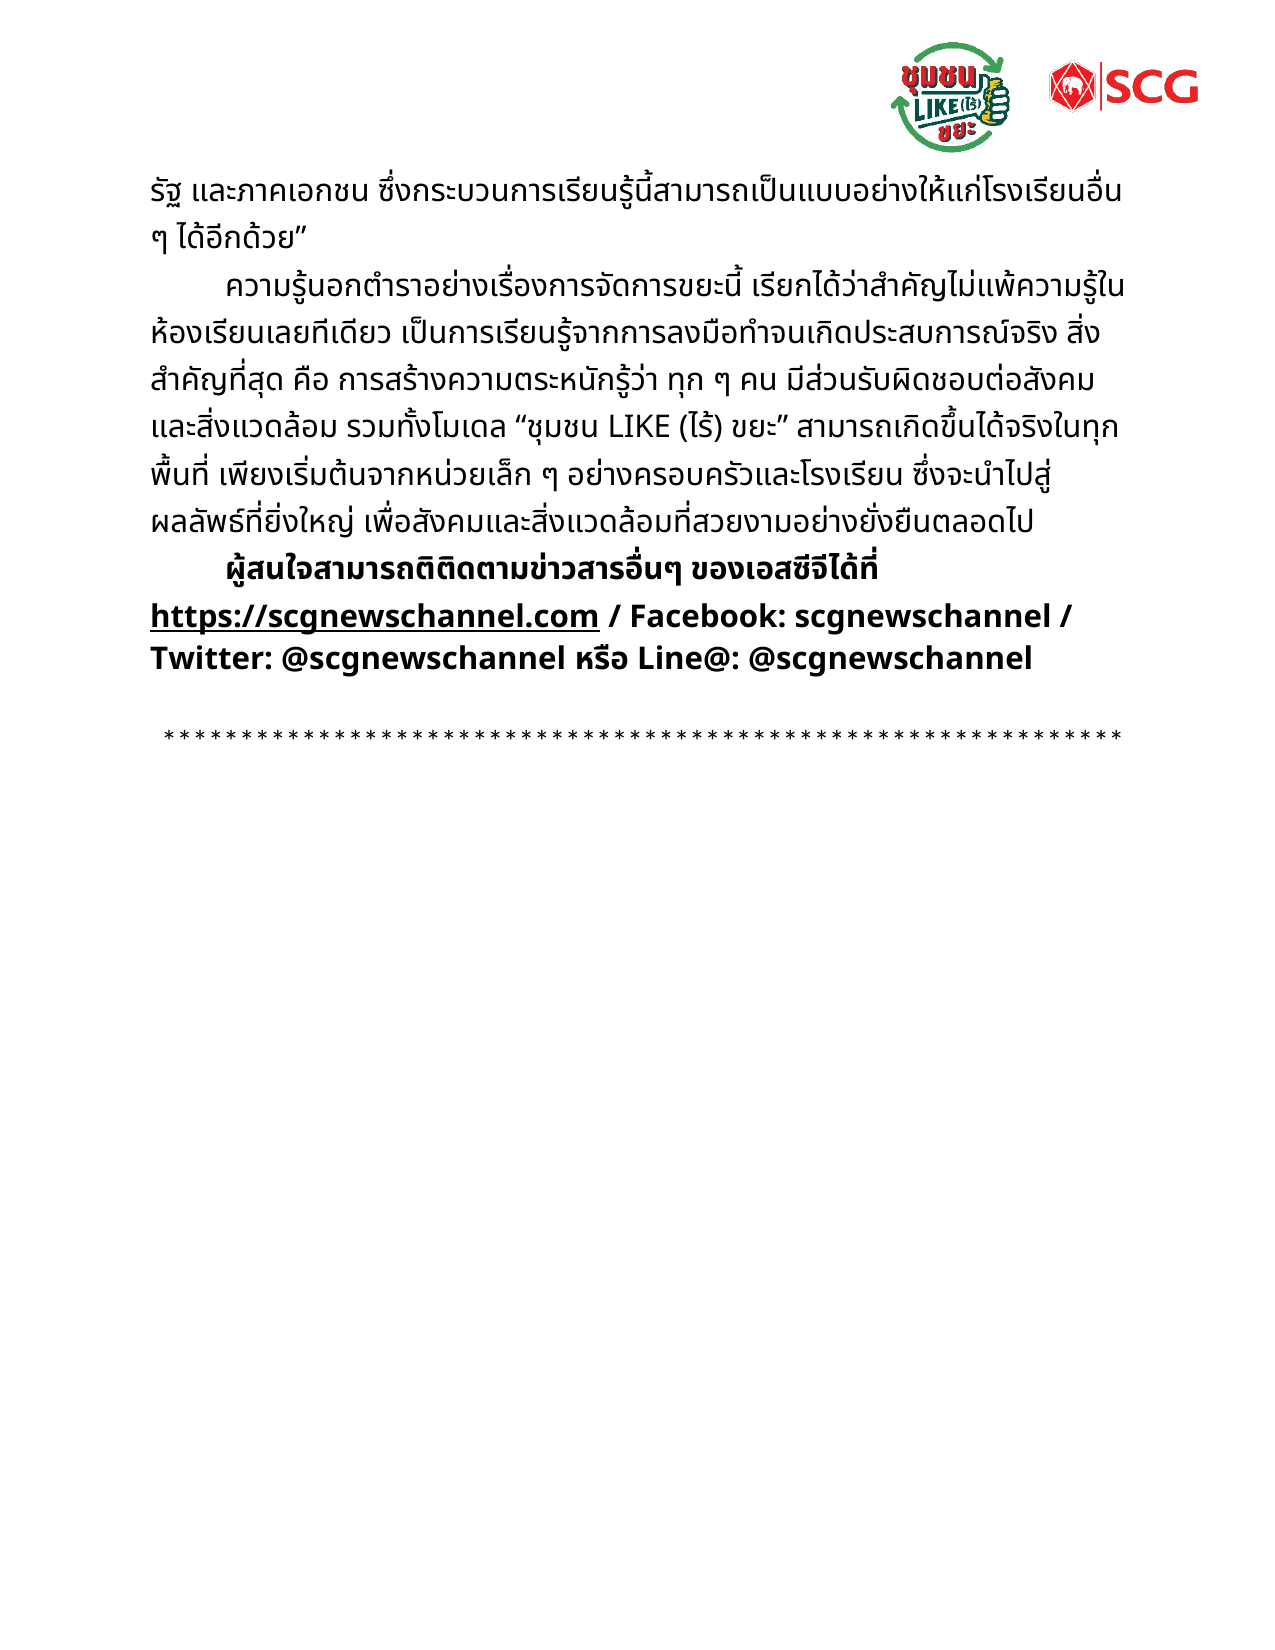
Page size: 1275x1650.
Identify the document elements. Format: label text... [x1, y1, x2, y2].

picture [891, 38, 1010, 157]
picture [1027, 37, 1220, 135]
text ************************************************************** [150, 722, 1137, 760]
text ความรู้นอกตำราอย่างเรื่องการจัดการขยะนี้ เรียกได้ว่าสำคัญไม่แพ้ความรู้ในห้องเรียนเลยทีเดียว เป็นการเรียนรู้จากการลงมือทำจนเกิดประสบการณ์จริง สิ่งสำคัญที่สุด คือ การสร้างความตระหนักรู้ว่า ทุก ๆ คน มีส่วนรับผิดชอบต่อสังคมและสิ่งแวดล้อม รวมทั้งโมเดล “ชุมชน LIKE (ไร้) ขยะ” สามารถเกิดขึ้นได้จริงในทุกพื้นที่ เพียงเริ่มต้นจากหน่วยเล็ก ๆ อย่างครอบครัวและโรงเรียน ซึ่งจะนำไปสู่ผลลัพธ์ที่ยิ่งใหญ่ เพื่อสังคมและสิ่งแวดล้อมที่สวยงามอย่างยั่งยืนตลอดไป [150, 263, 1137, 546]
text ผู้สนใจสามารถติติดตามข่าวสารอื่นๆ ของเอสซีจีได้ที่ https://scgnewschannel.com / Facebook: scgnewschannel / Twitter: @scgnewschannel หรือ Line@: @scgnewschannel [150, 546, 1137, 684]
